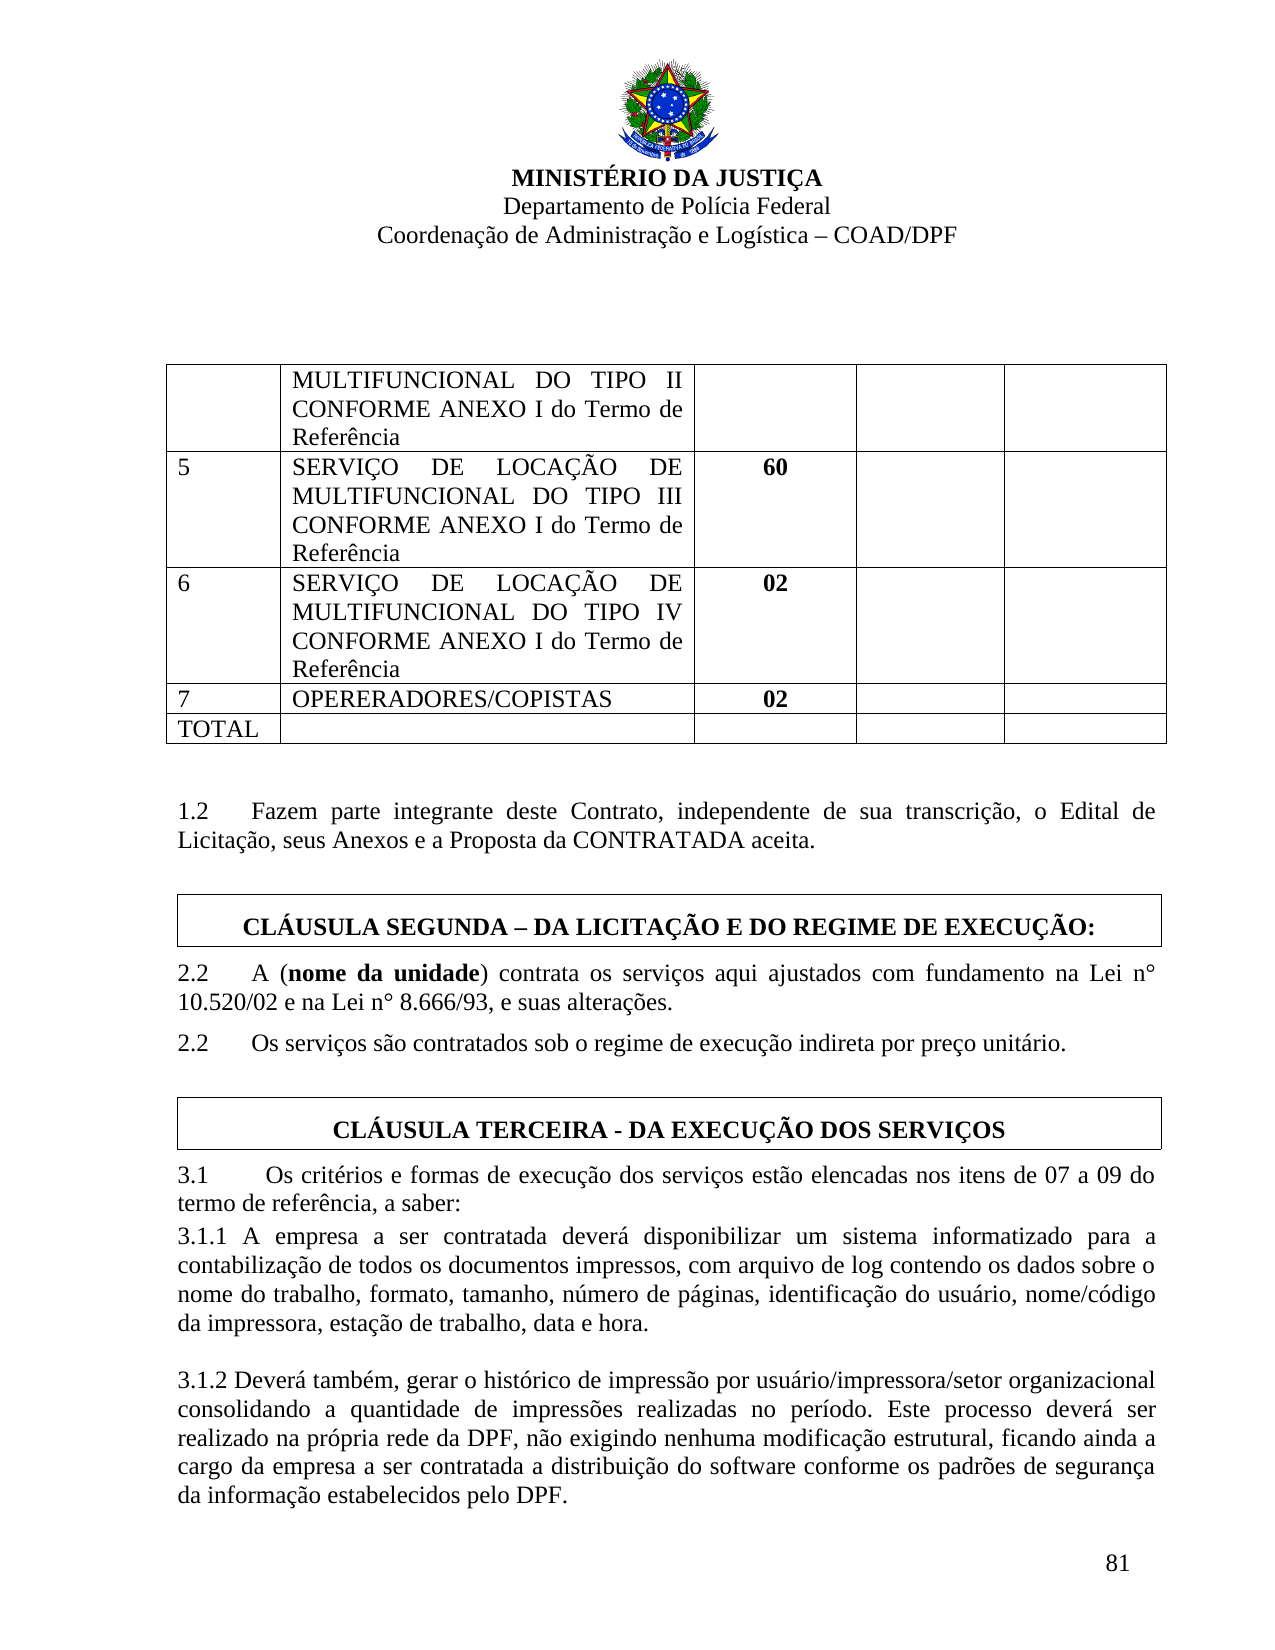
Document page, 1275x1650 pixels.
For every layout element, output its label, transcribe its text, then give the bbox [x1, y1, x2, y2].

table_header CLÁUSULA SEGUNDA – DA LICITAÇÃO E DO REGIME DE EXECUÇÃO: [178, 895, 1161, 946]
table_cell SERVIÇO DE LOCAÇÃO DE MULTIFUNCIONAL DO TIPO III CONFORME ANEXO I do Termo de Referência [281, 452, 694, 567]
table_cell SERVIÇO DE LOCAÇÃO DE MULTIFUNCIONAL DO TIPO IV CONFORME ANEXO I do Termo de Referência [281, 568, 694, 683]
table_cell [695, 714, 856, 743]
table_cell 02 [695, 568, 856, 683]
table_cell 60 [695, 452, 856, 567]
text 3.1.2 Deverá também, gerar o histórico de impressão por usuário/impressora/setor organizacional consolidando a quantidade de impressões realizadas no período. Este processo deverá ser realizado na própria rede da DPF, não exigindo nenhuma modificação estrutural, ficando ainda a cargo da empresa a ser contratada a distribuição do software conforme os padrões de segurança da informação estabelecidos pelo DPF. [177, 1365, 1157, 1509]
table_cell TOTAL [167, 714, 280, 743]
text 1.2 Fazem parte integrante deste Contrato, independente de sua transcrição, o Edital de Licitação, seus Anexos e a Proposta da CONTRATADA aceita. [177, 796, 1157, 854]
text 2.2 A (nome da unidade) contrata os serviços aqui ajustados com fundamento na Lei n° 10.520/02 e na Lei n° 8.666/93, e suas alterações. [177, 958, 1157, 1016]
table_cell 4 [167, 365, 280, 451]
table_cell [857, 365, 1004, 451]
table_cell 40 [695, 365, 856, 451]
text 3.1 Os critérios e formas de execução dos serviços estão elencadas nos itens de 07 a 09 do termo de referência, a saber: [177, 1160, 1157, 1217]
table_cell [857, 568, 1004, 683]
table_cell [857, 684, 1004, 713]
text 3.1.1 A empresa a ser contratada deverá disponibilizar um sistema informatizado para a contabilização de todos os documentos impressos, com arquivo de log contendo os dados sobre o nome do trabalho, formato, tamanho, número de páginas, identificação do usuário, nome/código da impressora, estação de trabalho, data e hora. [177, 1221, 1157, 1336]
table_cell [1005, 684, 1166, 713]
table_cell [1005, 452, 1166, 567]
table_header CLÁUSULA TERCEIRA - DA EXECUÇÃO DOS SERVIÇOS [178, 1098, 1161, 1149]
table_cell 5 [167, 452, 280, 567]
table_cell 7 [167, 684, 280, 713]
table_cell [1005, 714, 1166, 743]
table_cell [1005, 568, 1166, 683]
table_cell [857, 714, 1004, 743]
table_cell 6 [167, 568, 280, 683]
table_cell [1005, 365, 1166, 451]
table_cell OPERERADORES/COPISTAS [281, 684, 694, 713]
table_cell SERVIÇO DE LOCAÇÃO DE MULTIFUNCIONAL DO TIPO II CONFORME ANEXO I do Termo de Referência [281, 365, 694, 451]
table_cell [857, 452, 1004, 567]
table_cell 02 [695, 684, 856, 713]
picture [613, 56, 720, 163]
table_cell [281, 714, 694, 743]
text 2.2 Os serviços são contratados sob o regime de execução indireta por preço unitário. [177, 1028, 1157, 1056]
